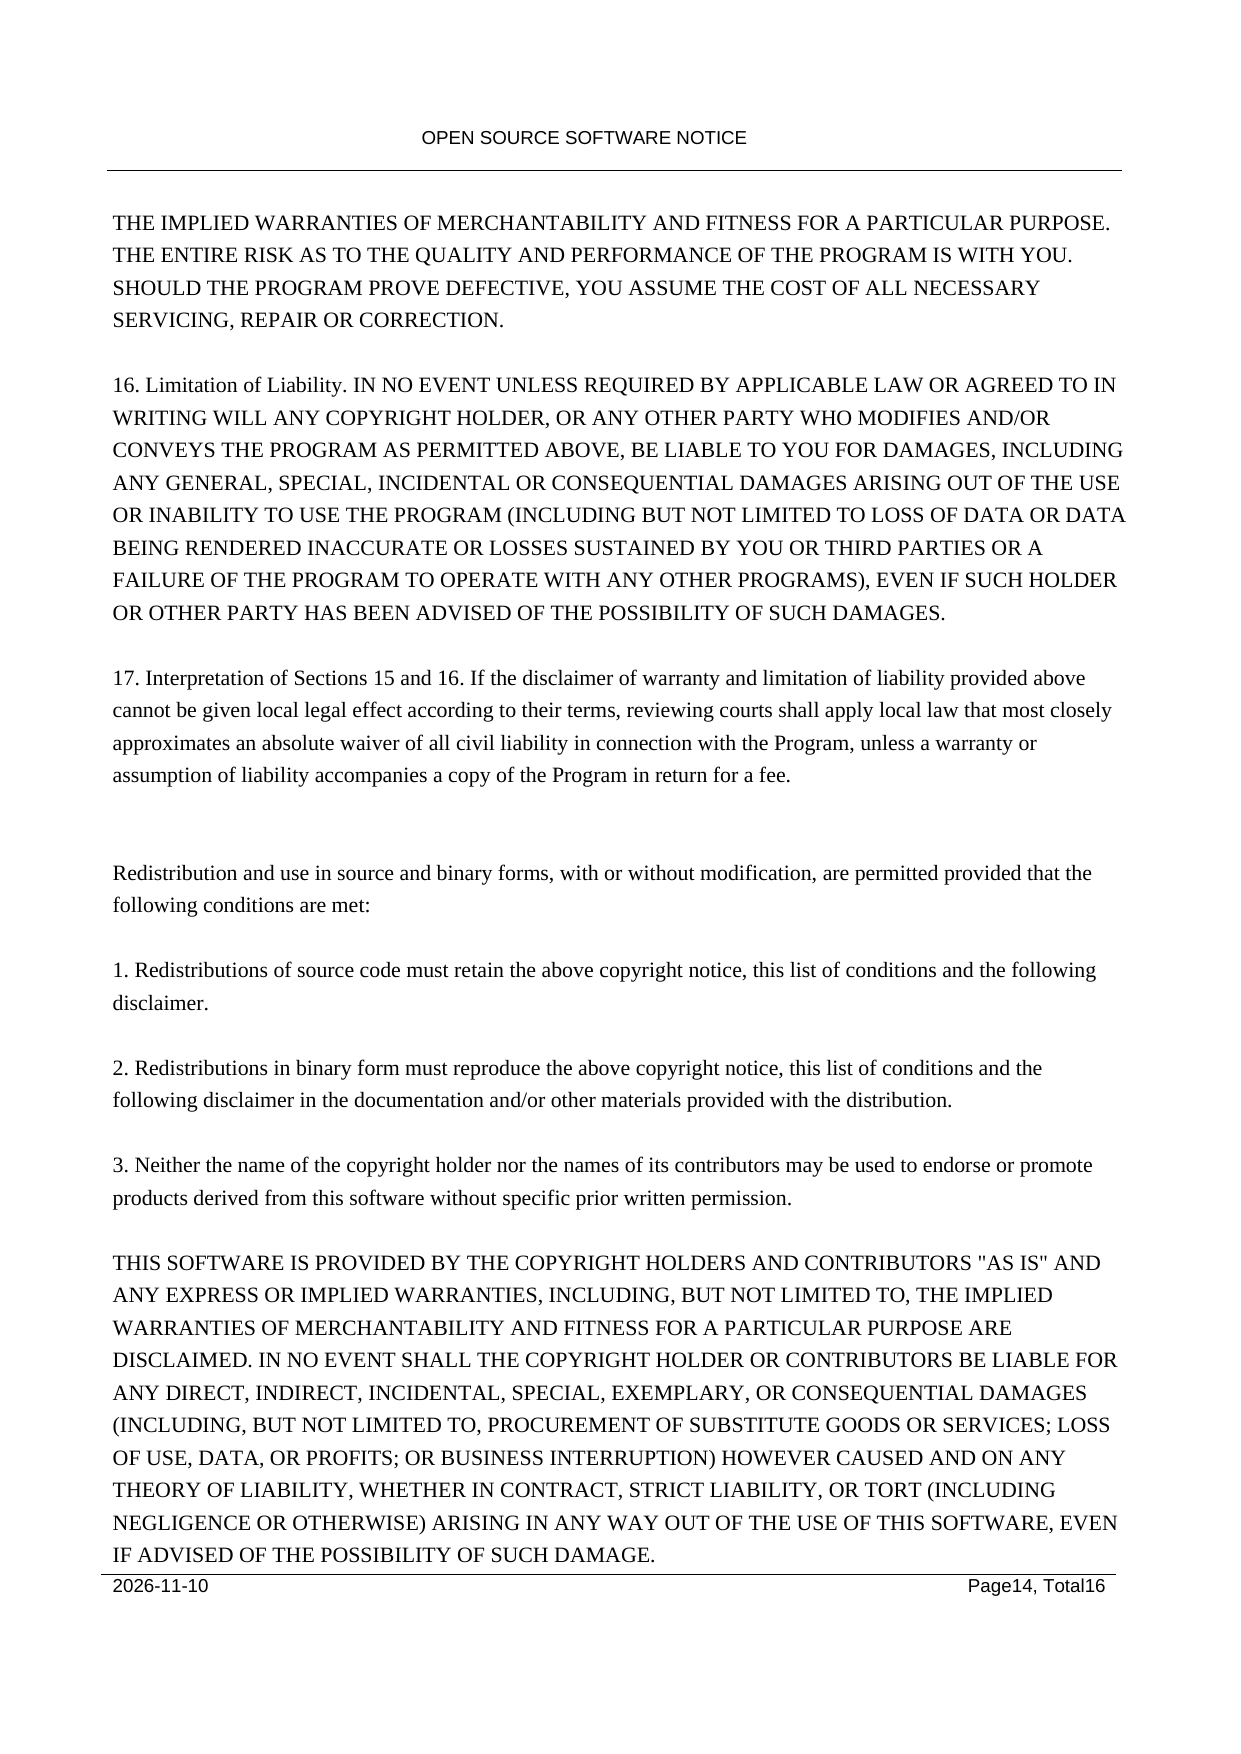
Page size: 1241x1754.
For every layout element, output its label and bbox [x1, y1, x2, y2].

text [112, 206, 1128, 1571]
